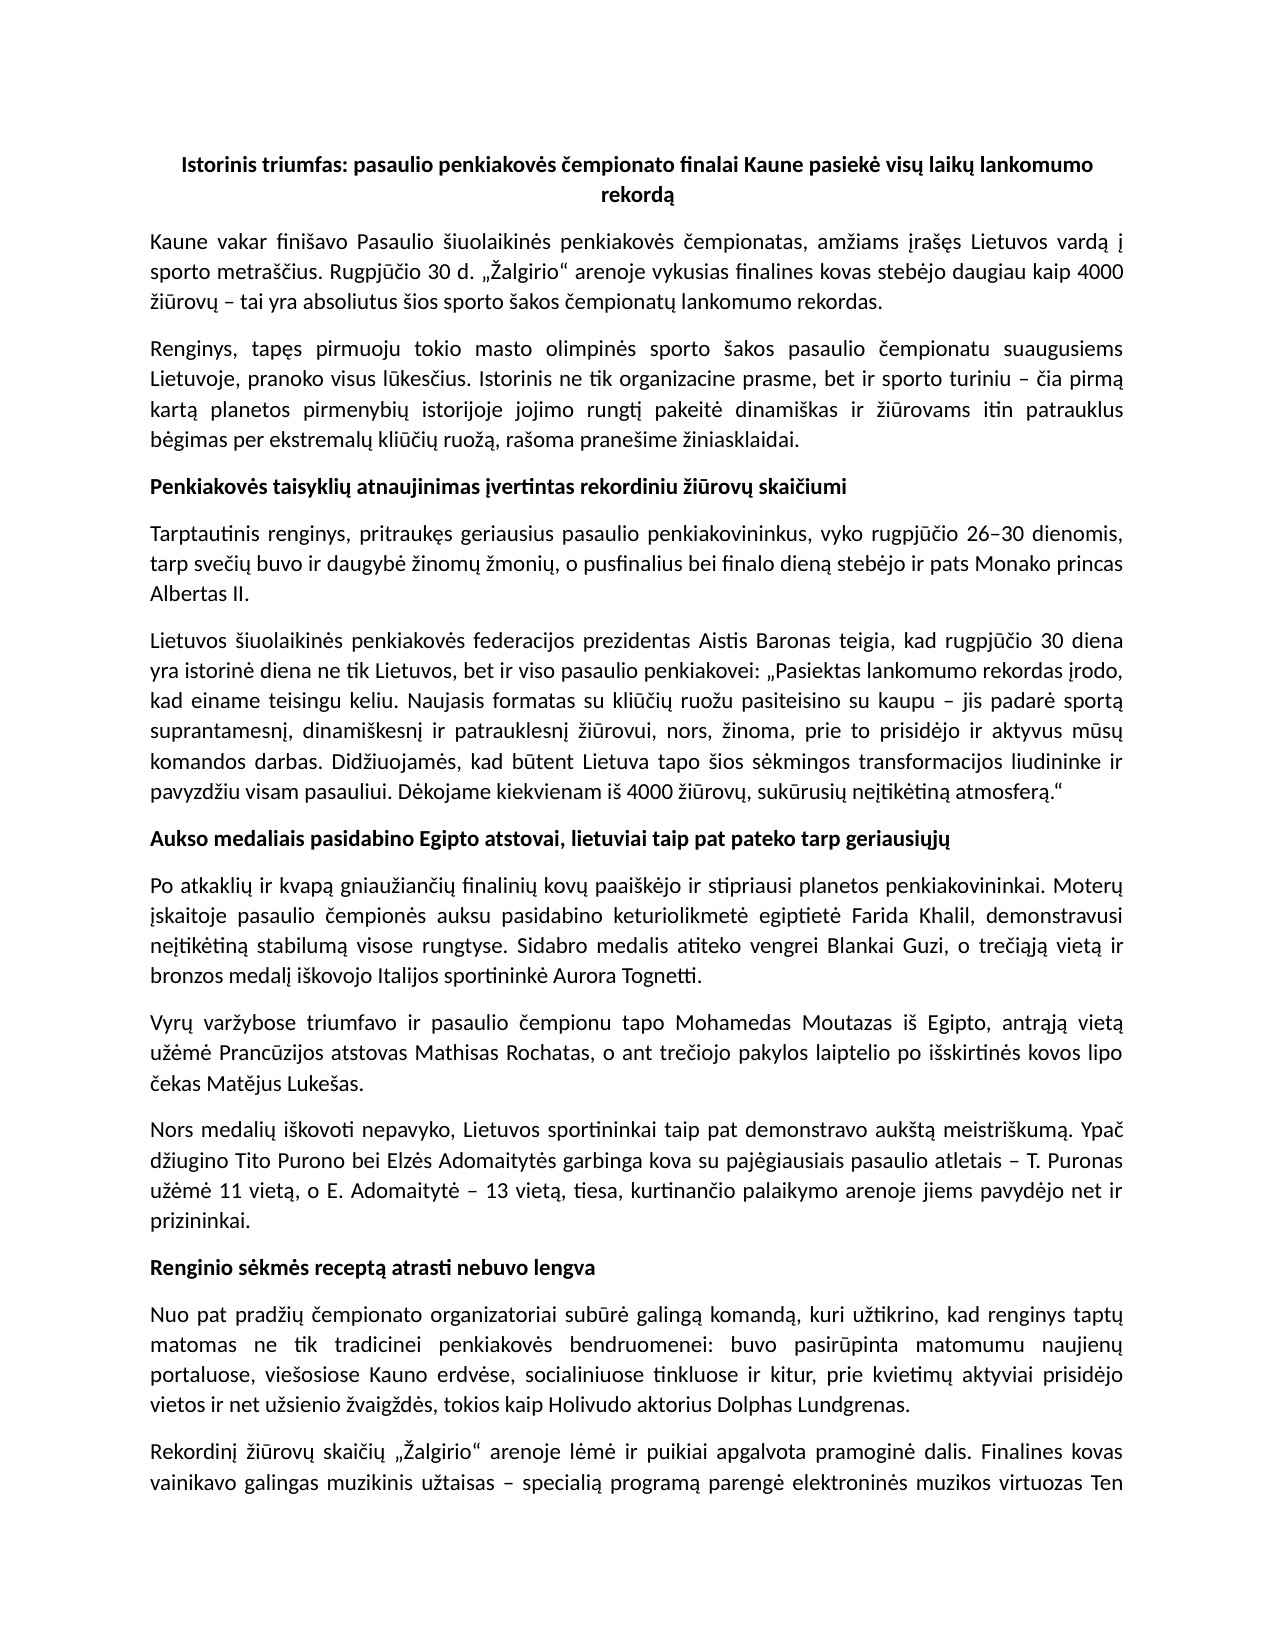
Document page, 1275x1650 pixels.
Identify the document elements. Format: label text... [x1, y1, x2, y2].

text Nuo pat pradžių čempionato organizatoriai subūrė galingą komandą, kuri užtikrino, kad renginys taptų matomas ne tik tradicinei penkiakovės bendruomenei: buvo pasirūpinta matomumu naujienų portaluose, viešosiose Kauno erdvėse, socialiniuose tinkluose ir kitur, prie kvietimų aktyviai prisidėjo vietos ir net užsienio žvaigždės, tokios kaip Holivudo aktorius Dolphas Lundgrenas. [150, 1300, 1125, 1419]
text Penkiakovės taisyklių atnaujinimas įvertintas rekordiniu žiūrovų skaičiumi [150, 472, 1125, 500]
text Vyrų varžybose triumfavo ir pasaulio čempionu tapo Mohamedas Moutazas iš Egipto, antrąją vietą užėmė Prancūzijos atstovas Mathisas Rochatas, o ant trečiojo pakylos laiptelio po išskirtinės kovos lipo čekas Matějus Lukešas. [150, 1008, 1125, 1097]
text Aukso medaliais pasidabino Egipto atstovai, lietuviai taip pat pateko tarp geriausiųjų [150, 824, 1125, 852]
text Po atkaklių ir kvapą gniaužiančių finalinių kovų paaiškėjo ir stipriausi planetos penkiakovininkai. Moterų įskaitoje pasaulio čempionės auksu pasidabino keturiolikmetė egiptietė Farida Khalil, demonstravusi neįtikėtiną stabilumą visose rungtyse. Sidabro medalis atiteko vengrei Blankai Guzi, o trečiąją vietą ir bronzos medalį iškovojo Italijos sportininkė Aurora Tognetti. [150, 871, 1125, 989]
text Istorinis triumfas: pasaulio penkiakovės čempionato finalai Kaune pasiekė visų laikų lankomumo rekordą [150, 150, 1125, 208]
text Lietuvos šiuolaikinės penkiakovės federacijos prezidentas Aistis Baronas teigia, kad rugpjūčio 30 diena yra istorinė diena ne tik Lietuvos, bet ir viso pasaulio penkiakovei: „Pasiektas lankomumo rekordas įrodo, kad einame teisingu keliu. Naujasis formatas su kliūčių ruožu pasiteisino su kaupu – jis padarė sportą suprantamesnį, dinamiškesnį ir patrauklesnį žiūrovui, nors, žinoma, prie to prisidėjo ir aktyvus mūsų komandos darbas. Didžiuojamės, kad būtent Lietuva tapo šios sėkmingos transformacijos liudininke ir pavyzdžiu visam pasauliui. Dėkojame kiekvienam iš 4000 žiūrovų, sukūrusių neįtikėtiną atmosferą.“ [150, 626, 1125, 805]
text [150, 1437, 1125, 1496]
text Tarptautinis renginys, pritraukęs geriausius pasaulio penkiakovininkus, vyko rugpjūčio 26–30 dienomis, tarp svečių buvo ir daugybė žinomų žmonių, o pusfinalius bei finalo dieną stebėjo ir pats Monako princas Albertas II. [150, 519, 1125, 607]
text Kaune vakar finišavo Pasaulio šiuolaikinės penkiakovės čempionatas, amžiams įrašęs Lietuvos vardą į sporto metraščius. Rugpjūčio 30 d. „Žalgirio“ arenoje vykusias finalines kovas stebėjo daugiau kaip 4000 žiūrovų – tai yra absoliutus šios sporto šakos čempionatų lankomumo rekordas. [150, 227, 1125, 316]
text Renginio sėkmės receptą atrasti nebuvo lengva [150, 1253, 1125, 1281]
text Renginys, tapęs pirmuoju tokio masto olimpinės sporto šakos pasaulio čempionatu suaugusiems Lietuvoje, pranoko visus lūkesčius. Istorinis ne tik organizacine prasme, bet ir sporto turiniu – čia pirmą kartą planetos pirmenybių istorijoje jojimo rungtį pakeitė dinamiškas ir žiūrovams itin patrauklus bėgimas per ekstremalų kliūčių ruožą, rašoma pranešime žiniasklaidai. [150, 334, 1125, 453]
text Nors medalių iškovoti nepavyko, Lietuvos sportininkai taip pat demonstravo aukštą meistriškumą. Ypač džiugino Tito Purono bei Elzės Adomaitytės garbinga kova su pajėgiausiais pasaulio atletais – T. Puronas užėmė 11 vietą, o E. Adomaitytė – 13 vietą, tiesa, kurtinančio palaikymo arenoje jiems pavydėjo net ir prizininkai. [150, 1116, 1125, 1234]
